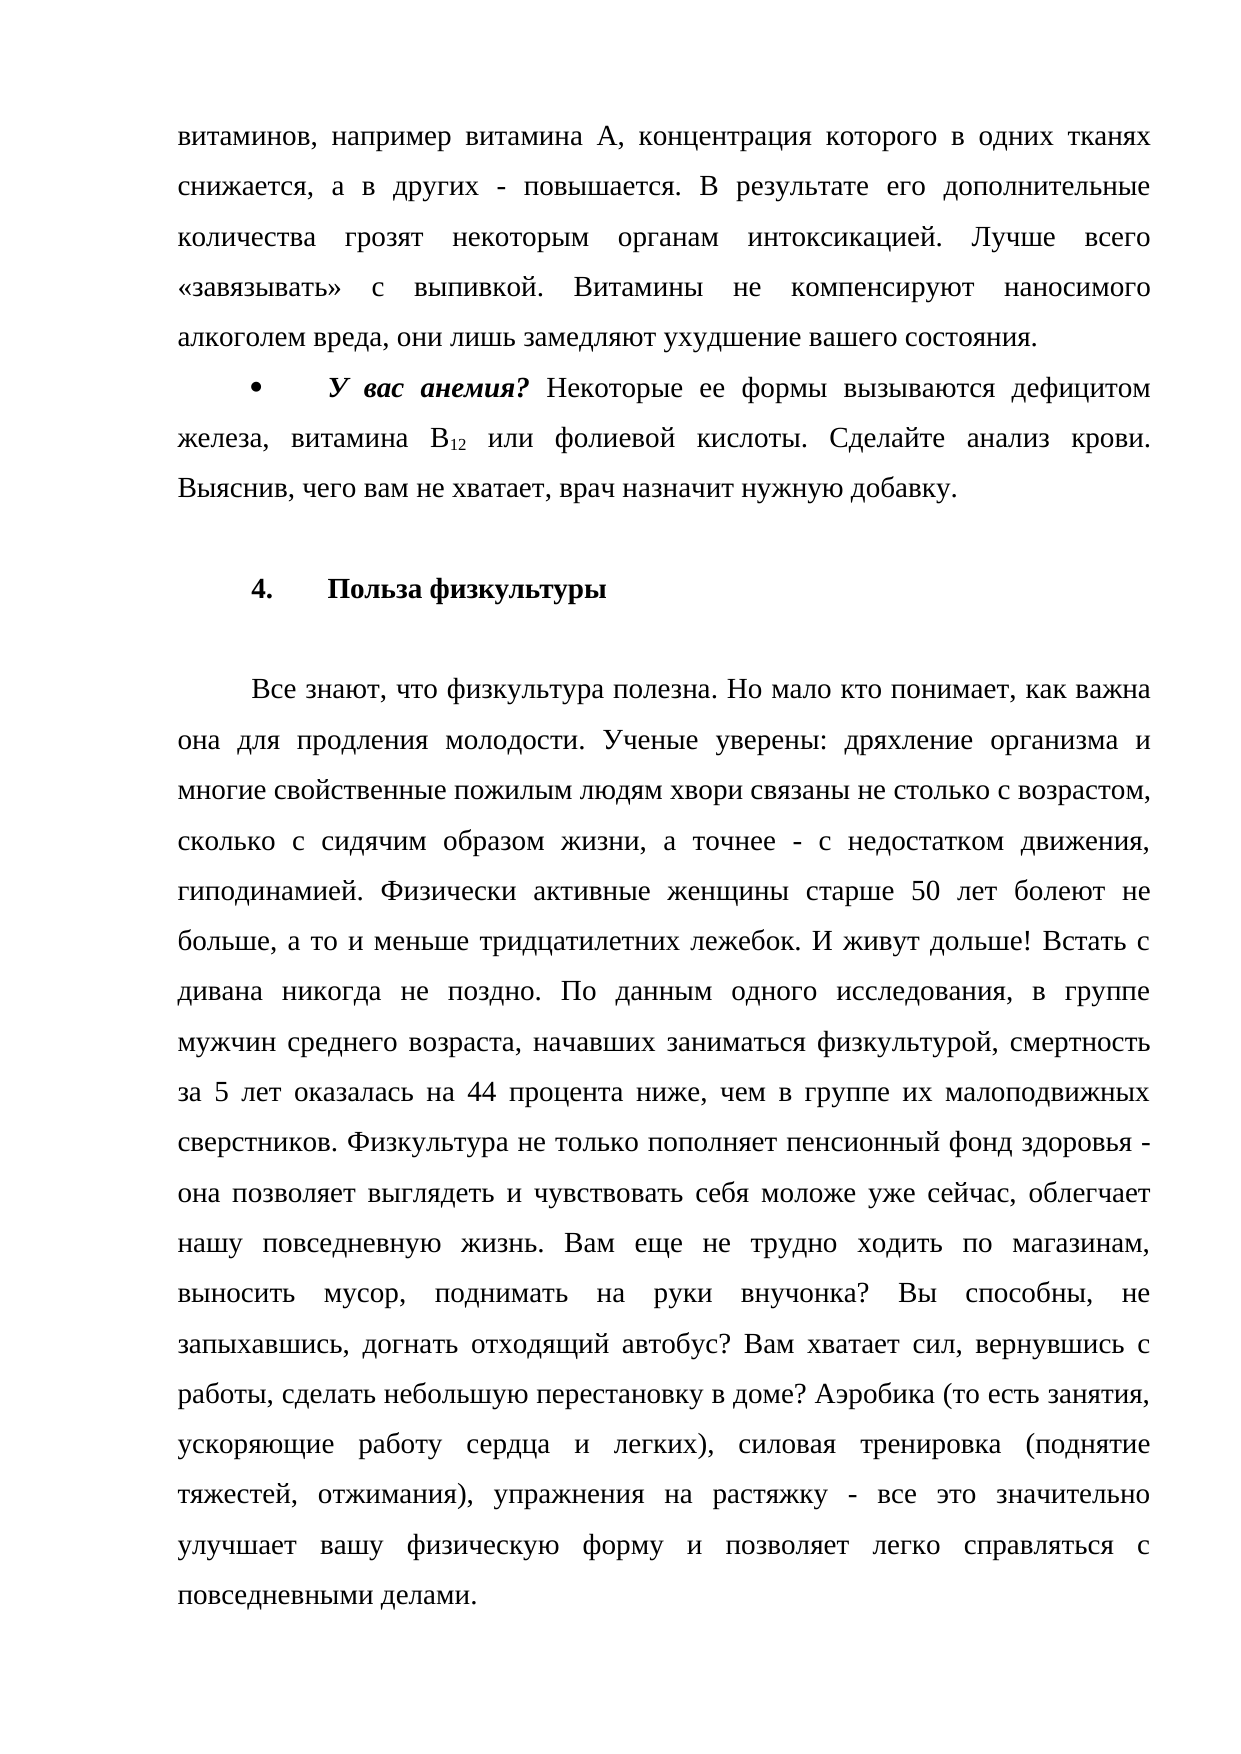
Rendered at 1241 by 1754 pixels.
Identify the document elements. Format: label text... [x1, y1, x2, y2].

subtitle Польза физкультуры [177, 571, 1152, 604]
list У вас анемия? Некоторые ее формы вызываются дефицитом железа, витамина В12 или фолиевой кислоты. Сделайте анализ крови. Выяснив, чего вам не хватает, врач назначит нужную добавку. [177, 370, 1152, 504]
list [177, 118, 1152, 353]
text Все знают, что физкультура полезна. Но мало кто понимает, как важна она для продления молодости. Ученые уверены: дряхление организма и многие свойственные пожилым людям хвори связаны не столько с возрастом, сколько с сидячим образом жизни, а точнее - с недостатком движения, гиподинамией. Физически активные женщины старше 50 лет болеют не больше, а то и меньше тридцатилетних лежебок. И живут дольше! Встать с дивана никогда не поздно. По данным одного исследования, в группе мужчин среднего возраста, начавших заниматься физкультурой, смертность за 5 лет оказалась на 44 процента ниже, чем в группе их малоподвижных сверстников. Физкультура не только пополняет пенсионный фонд здоровья - она позволяет выглядеть и чувствовать себя моложе уже сейчас, облегчает нашу повседневную жизнь. Вам еще не трудно ходить по магазинам, выносить мусор, поднимать на руки внучонка? Вы способны, не запыхавшись, догнать отходящий автобус? Вам хватает сил, вернувшись с работы, сделать небольшую перестановку в доме? Аэробика (то есть занятия, ускоряющие работу сердца и легких), силовая тренировка (поднятие тяжестей, отжимания), упражнения на растяжку - все это значительно улучшает вашу физическую форму и позволяет легко справляться с повседневными делами. [177, 672, 1152, 1611]
